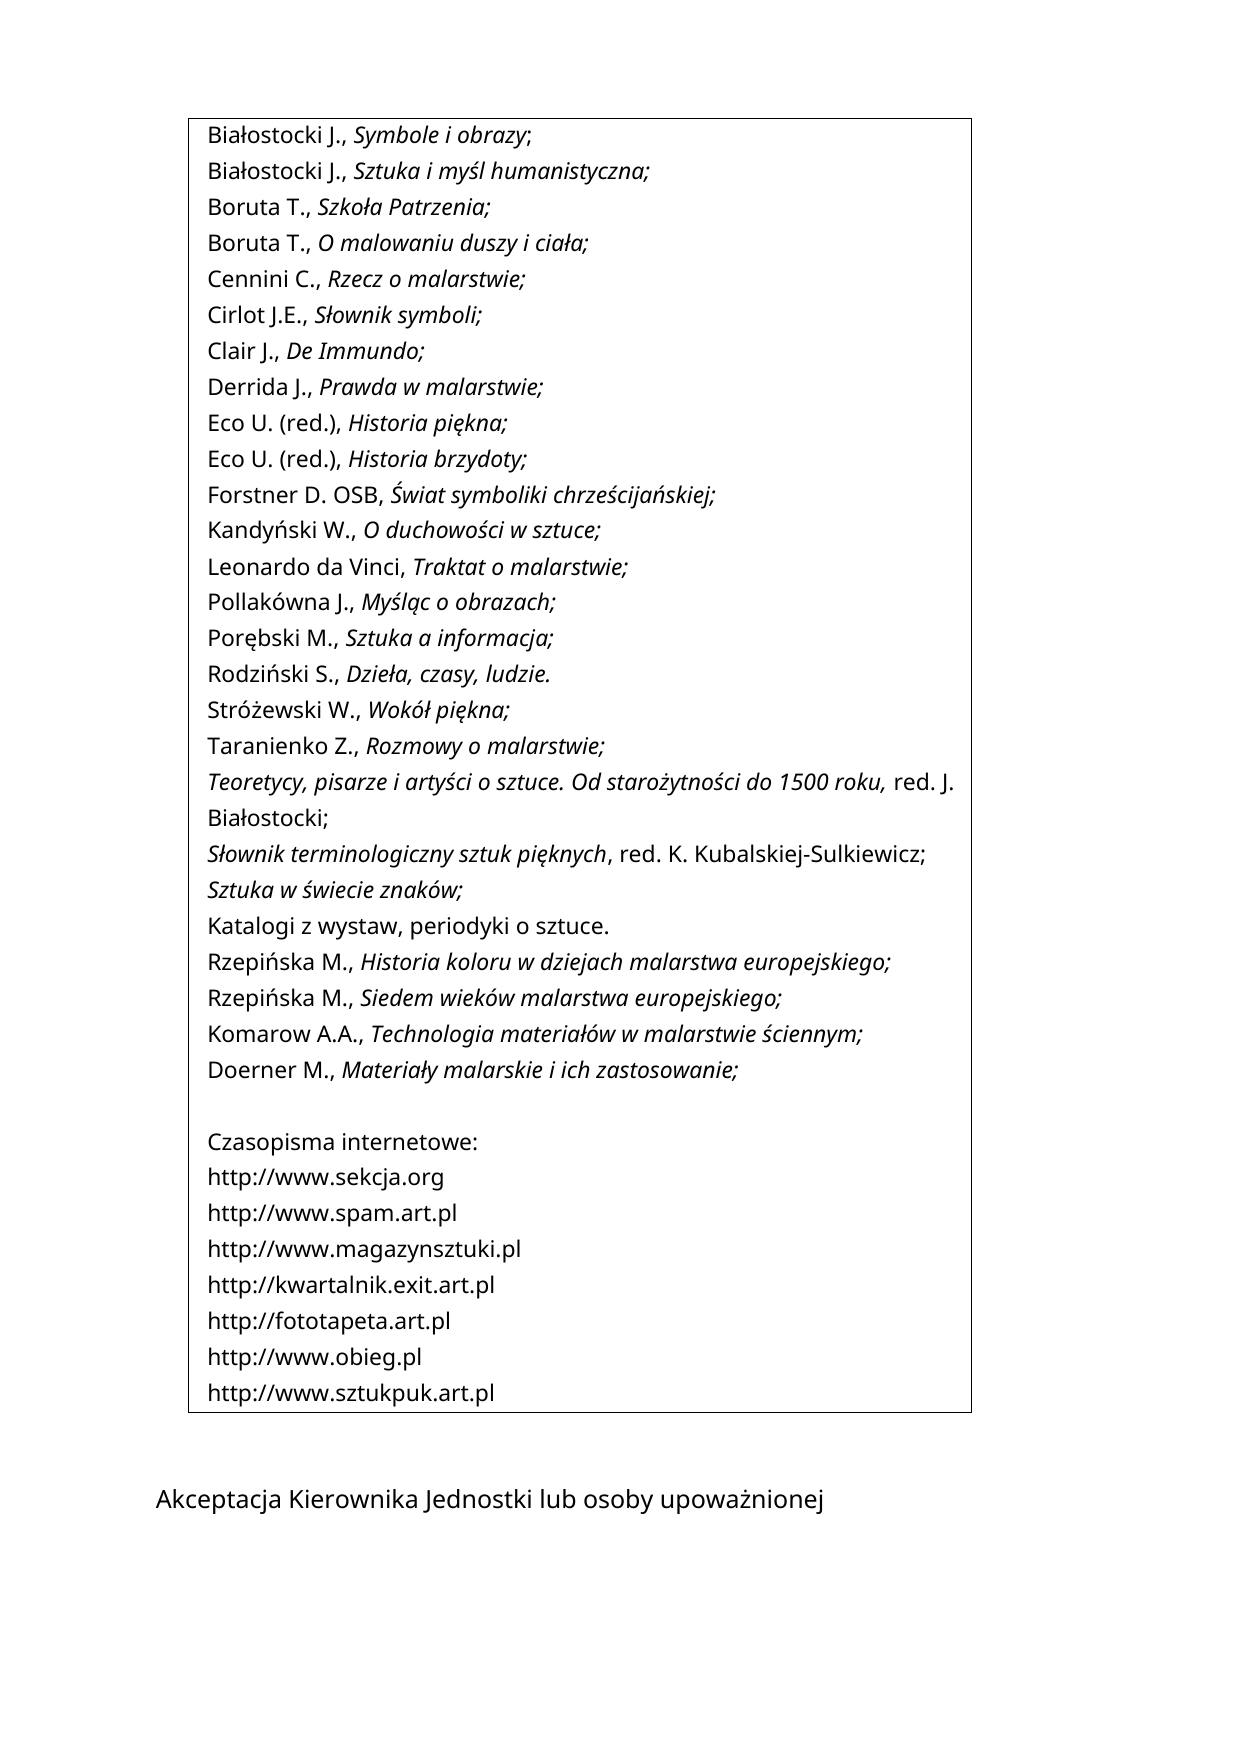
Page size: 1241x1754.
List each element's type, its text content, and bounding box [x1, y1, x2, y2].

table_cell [189, 119, 971, 1412]
text Akceptacja Kierownika Jednostki lub osoby upoważnionej [156, 1481, 1122, 1515]
